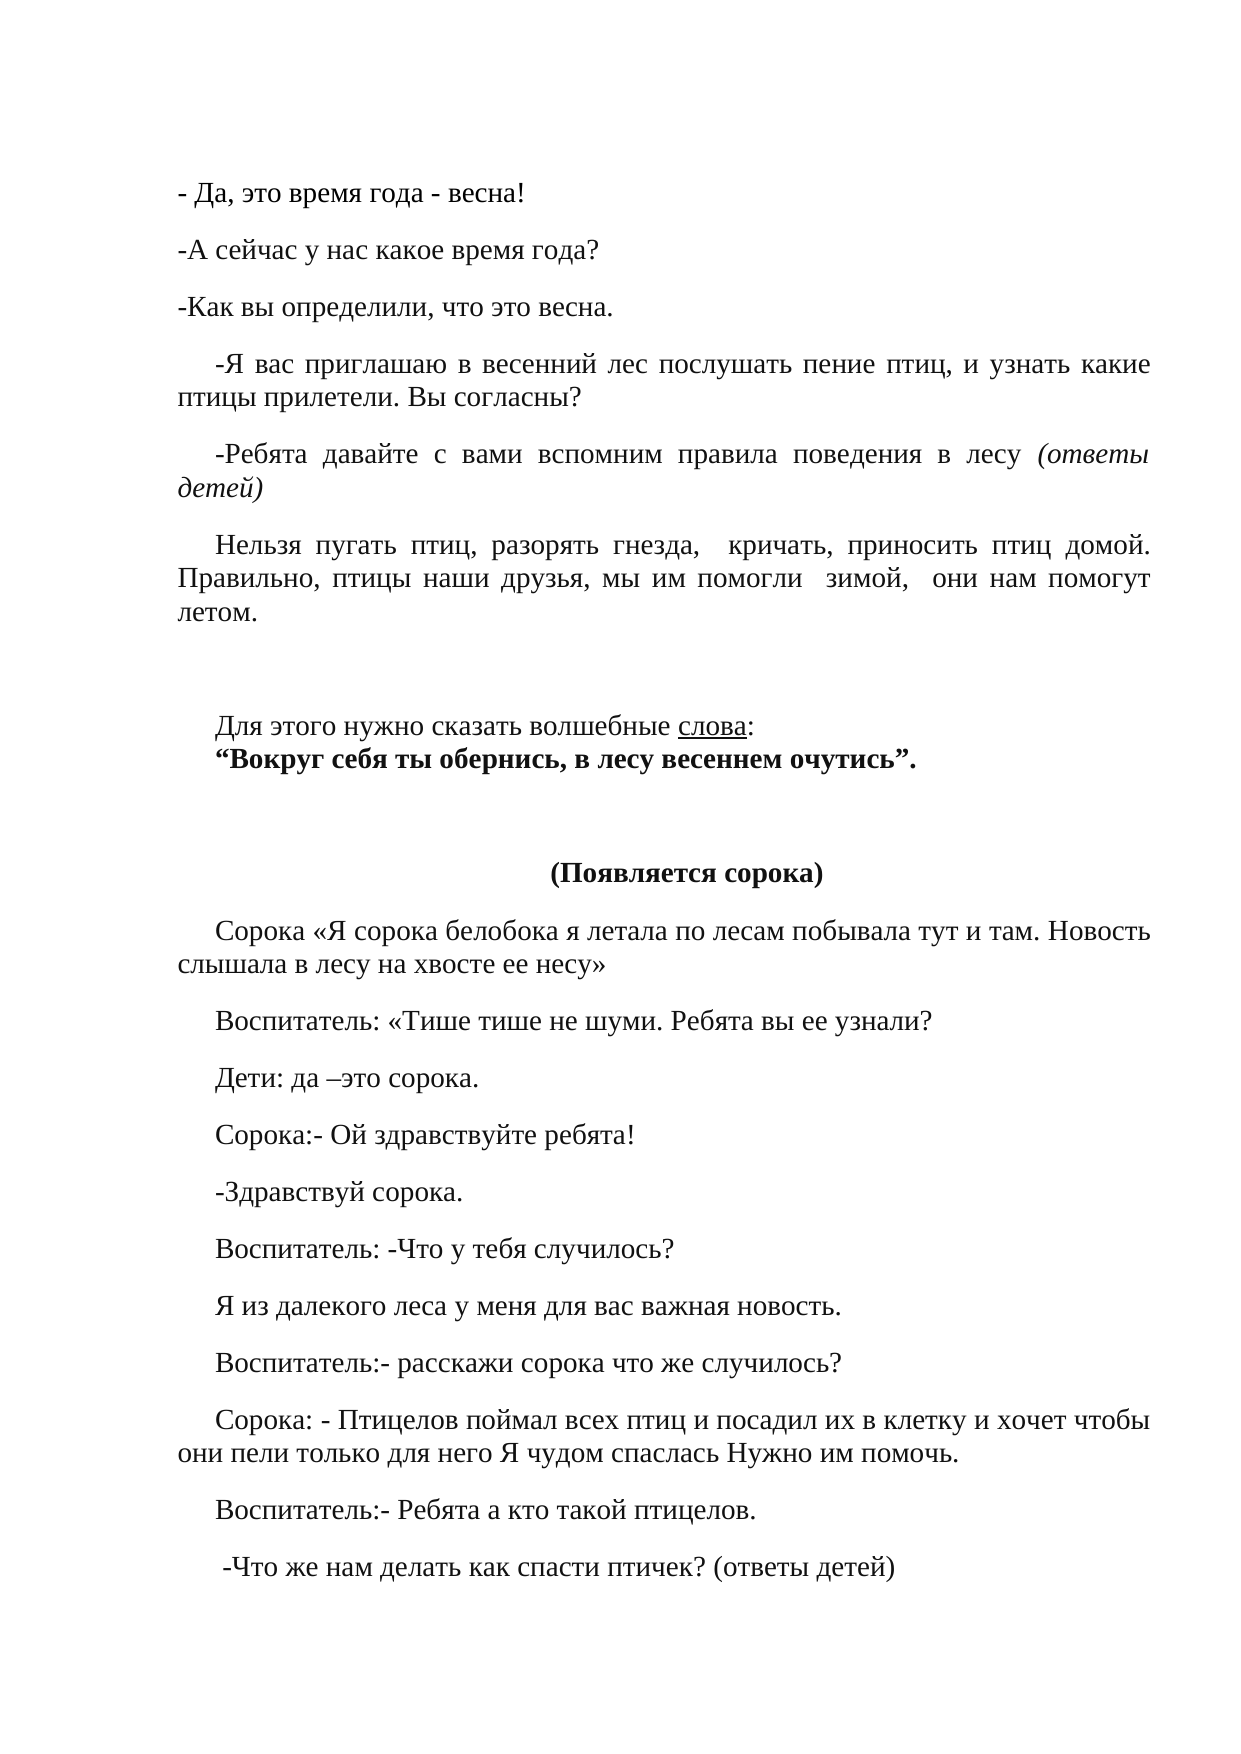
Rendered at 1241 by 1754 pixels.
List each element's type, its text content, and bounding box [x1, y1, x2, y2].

text Воспитатель: -Что у тебя случилось? [177, 1231, 1152, 1264]
text Я из далекого леса у меня для вас важная новость. [177, 1288, 1152, 1322]
text Воспитатель:- Ребята а кто такой птицелов. [177, 1492, 1152, 1526]
text -Что же нам делать как спасти птичек? (ответы детей) [177, 1549, 1152, 1583]
text Сорока:- Ой здравствуйте ребята! [177, 1117, 1152, 1151]
text -Ребята давайте с вами вспомним правила поведения в лесу (ответы детей) [177, 437, 1152, 504]
text Для этого нужно сказать волшебные слова: [177, 708, 1152, 742]
text (Появляется сорока) [177, 856, 1152, 889]
text Сорока: - Птицелов поймал всех птиц и посадил их в клетку и хочет чтобы они пели только для него Я чудом спаслась Нужно им помочь. [177, 1402, 1152, 1469]
text Сорока «Я сорока белобока я летала по лесам побывала тут и там. Новость слышала в лесу на хвосте ее несу» [177, 913, 1152, 980]
text -Как вы определили, что это весна. [177, 289, 1152, 323]
text -А сейчас у нас какое время года? [177, 232, 1152, 266]
text Дети: да –это сорока. [177, 1060, 1152, 1094]
text -Здравствуй сорока. [177, 1174, 1152, 1208]
text Воспитатель: «Тише тише не шуми. Ребята вы ее узнали? [177, 1003, 1152, 1037]
text -Я вас приглашаю в весенний лес послушать пение птиц, и узнать какие птицы прилетели. Вы согласны? [177, 346, 1152, 413]
text Нельзя пугать птиц, разорять гнезда, кричать, приносить птиц домой. Правильно, птицы наши друзья, мы им помогли зимой, они нам помогут летом. [177, 527, 1152, 628]
text “Вокруг себя ты обернись, в лесу весеннем очутись”. [177, 742, 1152, 775]
text Воспитатель:- расскажи сорока что же случилось? [177, 1345, 1152, 1378]
text - Да, это время года - весна! [177, 175, 1152, 209]
